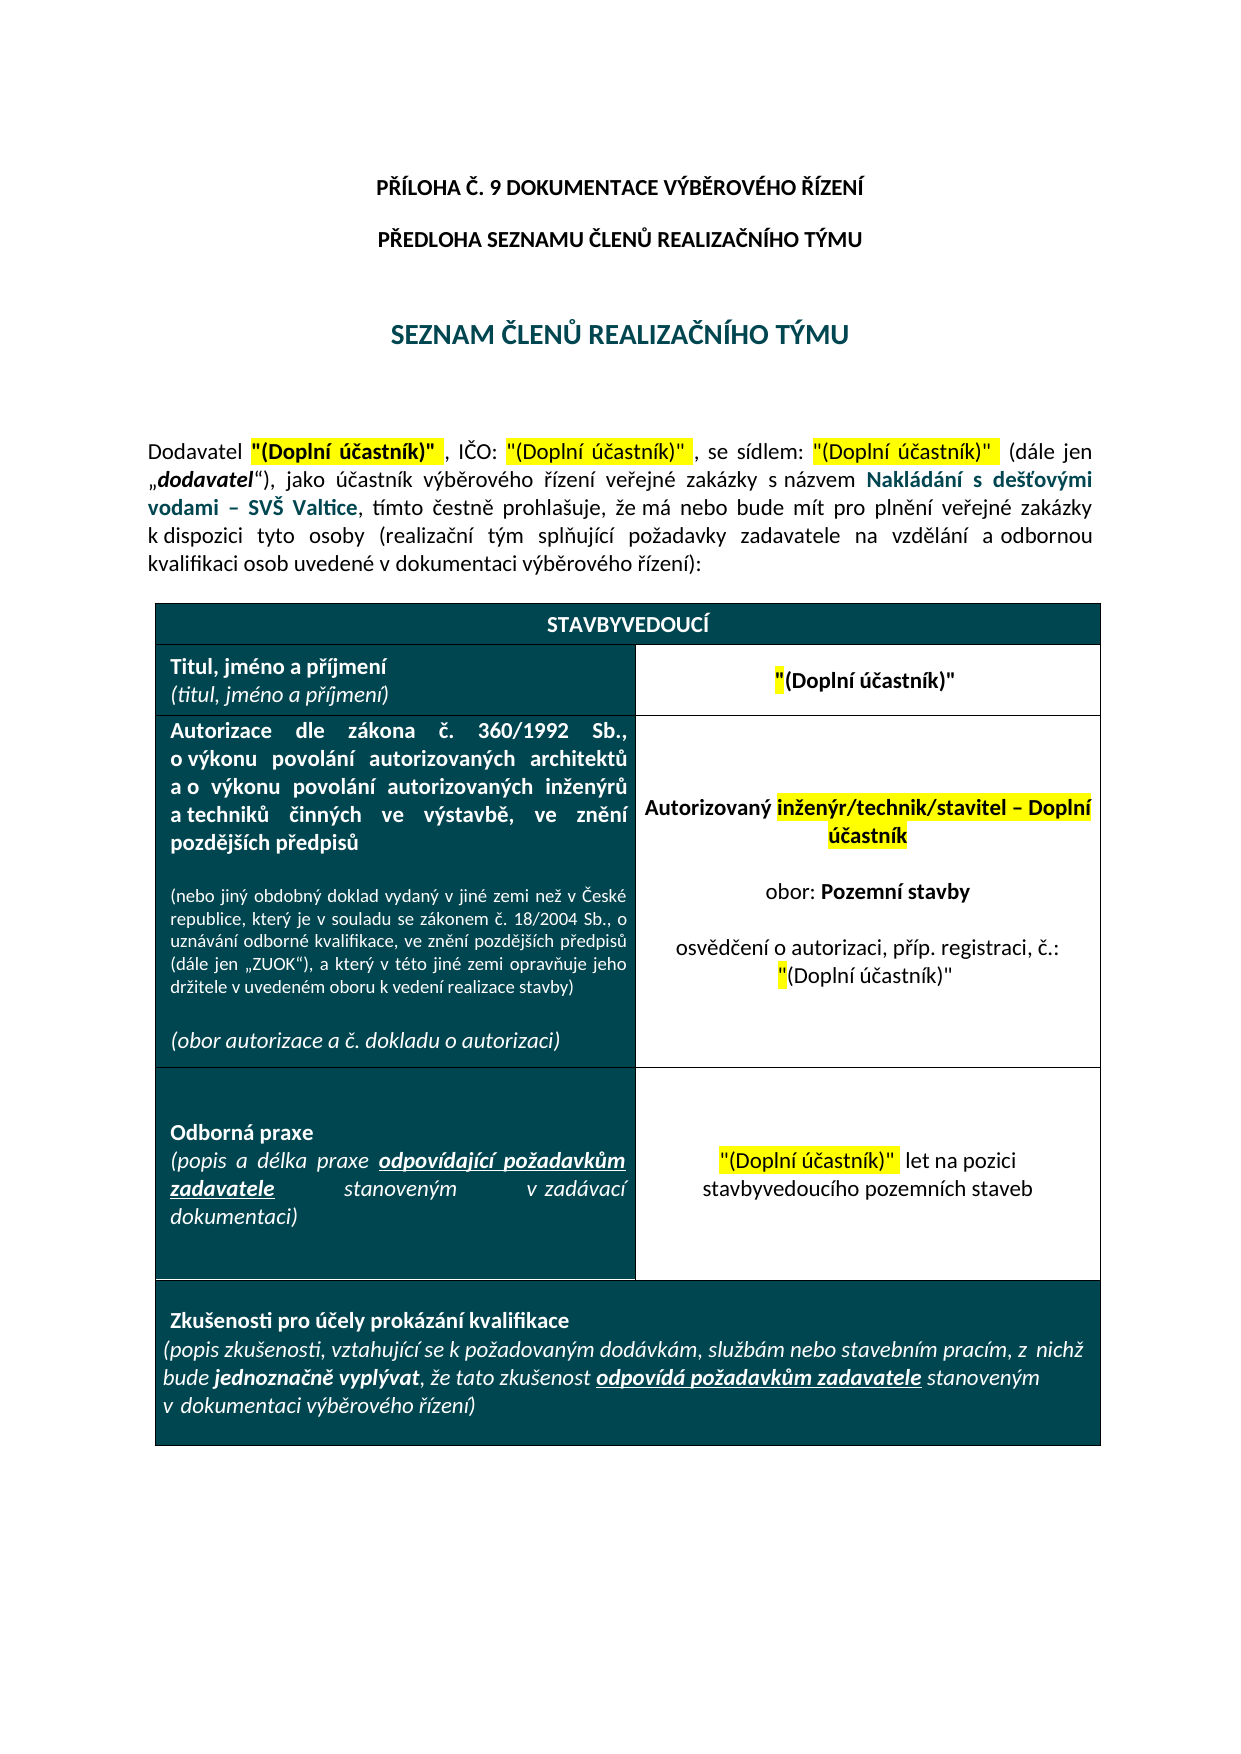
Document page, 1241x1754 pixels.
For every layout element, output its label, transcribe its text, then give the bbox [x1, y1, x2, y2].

table_cell Autorizace dle zákona č. 360/1992 Sb., o výkonu povolání autorizovaných architektů a o výkonu povolání autorizovaných inženýrů a techniků činných ve výstavbě, ve znění pozdějších předpisů (nebo jiný obdobný doklad vydaný v jiné zemi než v České republice, který je v souladu se zákonem č. 18/2004 Sb., o uznávání odborné kvalifikace, ve znění pozdějších předpisů (dále jen „ZUOK“), a který v této jiné zemi opravňuje jeho držitele v uvedeném oboru k vedení realizace stavby) (obor autorizace a č. dokladu o autorizaci) [156, 716, 635, 1067]
table_cell Titul, jméno a příjmení (titul, jméno a příjmení) [156, 645, 635, 715]
table_cell [636, 645, 1100, 715]
table_cell let na pozici stavbyvedoucího pozemních staveb [636, 1068, 1100, 1279]
table_cell Odborná praxe (popis a délka praxe odpovídající požadavkům zadavatele stanoveným v zadávací dokumentaci) [156, 1068, 635, 1279]
text seznam členů realizačního týmu [148, 316, 1093, 352]
text Předloha seznamu členů realizačního týmu [148, 226, 1093, 254]
table_header stavbyvedoucí [156, 604, 1100, 644]
text Dodavatel , IČO: , se sídlem: (dále jen „dodavatel“), jako účastník výběrového řízení veřejné zakázky s názvem Nakládání s dešťovými vodami – SVŠ Valtice, tímto čestně prohlašuje, že má nebo bude mít pro plnění veřejné zakázky k dispozici tyto osoby (realizační tým splňující požadavky zadavatele na vzdělání a odbornou kvalifikaci osob uvedené v dokumentaci výběrového řízení): [148, 437, 1093, 577]
table_cell Autorizovaný inženýr/technik/stavitel – Doplní účastník obor: Pozemní stavby osvědčení o autorizaci, příp. registraci, č.: [636, 716, 1100, 1067]
table_cell Zkušenosti pro účely prokázání kvalifikace (popis zkušenosti, vztahující se k požadovaným dodávkám, službám nebo stavebním pracím, z nichž bude jednoznačně vyplývat, že tato zkušenost odpovídá požadavkům zadavatele stanoveným v dokumentaci výběrového řízení) [156, 1281, 1100, 1445]
text Příloha č. 9 DOKUMENTACE VÝBĚROVÉHO ŘÍZENÍ [148, 173, 1093, 201]
